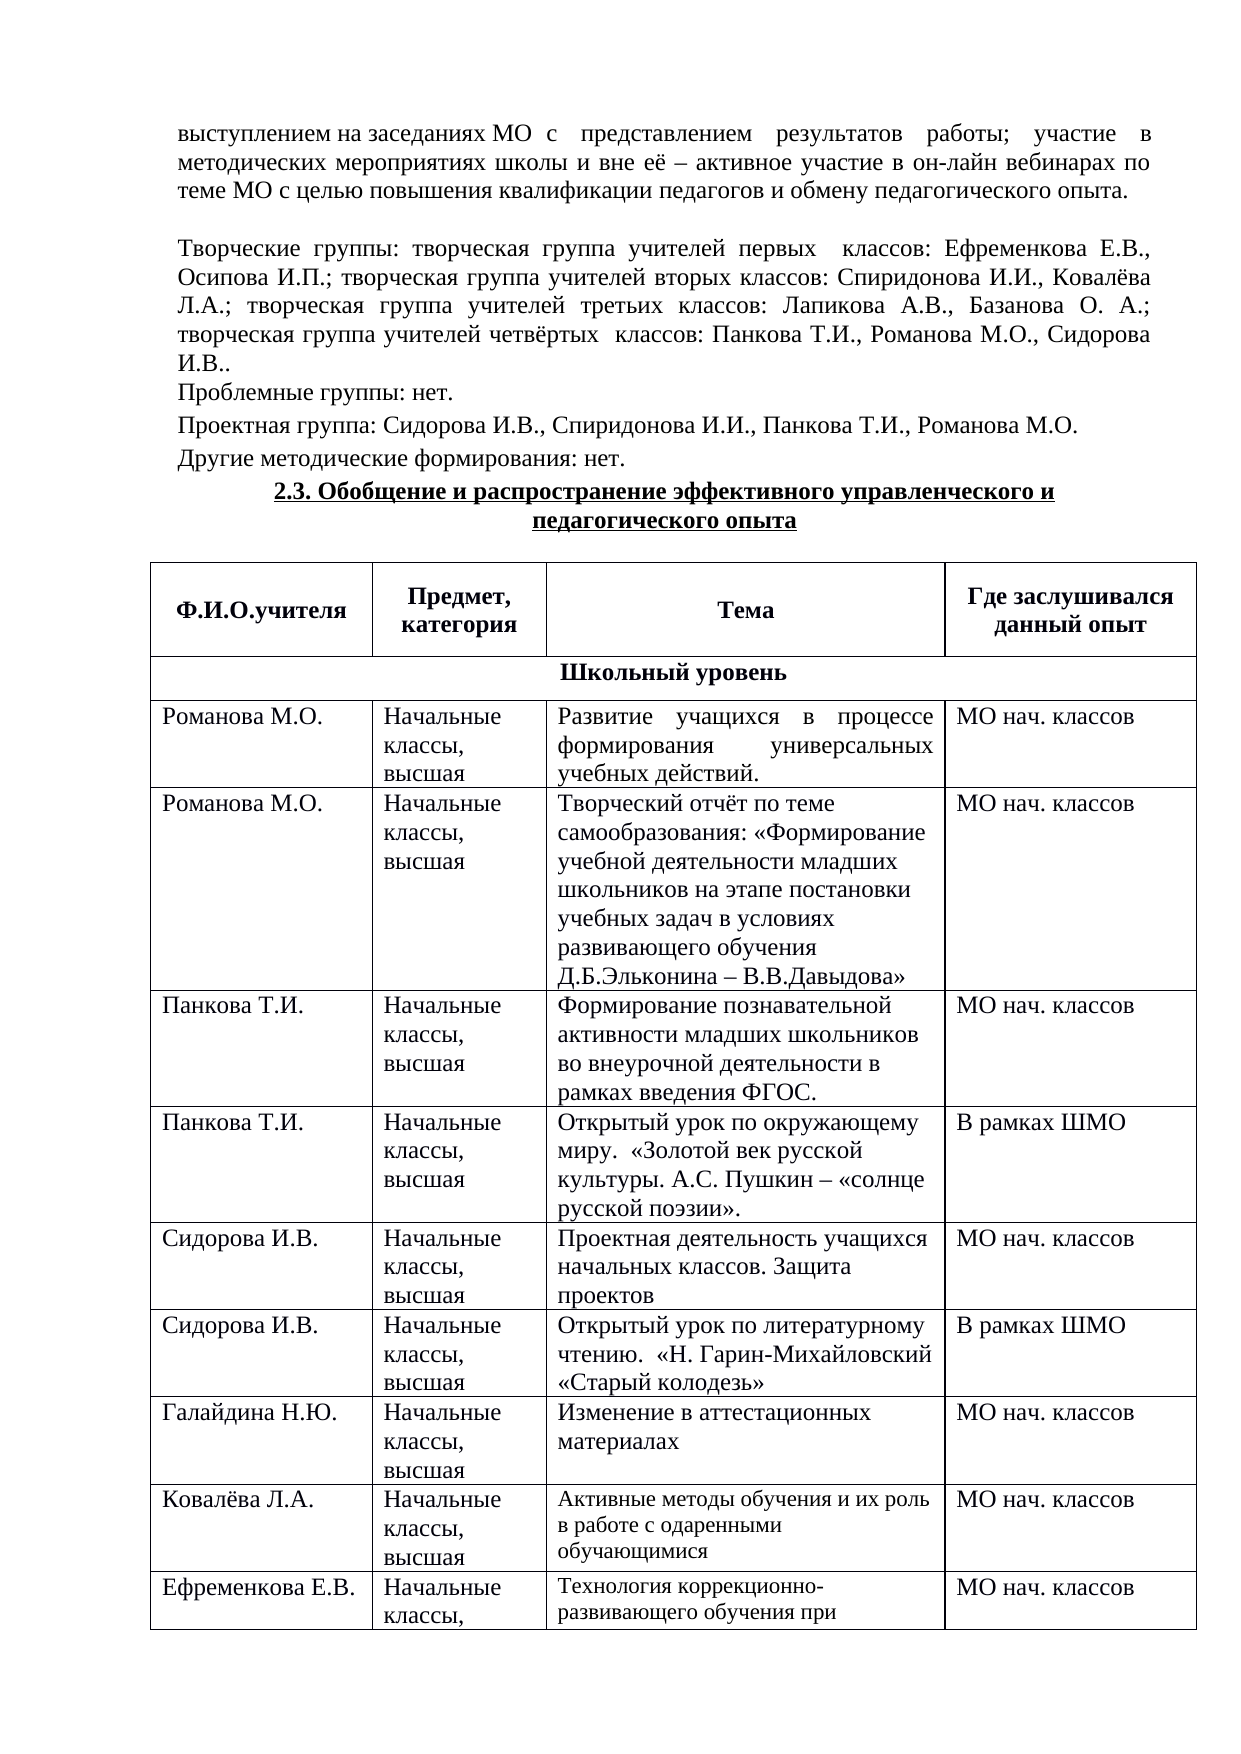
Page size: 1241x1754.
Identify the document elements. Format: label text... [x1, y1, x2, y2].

table_header Где заслушивался данный опыт [946, 563, 1196, 656]
table_cell Начальные классы, высшая [373, 1310, 546, 1396]
table_cell Активные методы обучения и их роль в работе с одаренными обучающимися [547, 1485, 944, 1571]
table_cell Сидорова И.В. [151, 1310, 372, 1396]
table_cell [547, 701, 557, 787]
table_cell МО нач. классов [946, 1485, 1196, 1571]
text 2.3. Обобщение и распространение эффективного управленческого и педагогического опыта [177, 476, 1152, 533]
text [177, 118, 1152, 204]
table_cell Школьный уровень [151, 657, 1196, 700]
table_cell В рамках ШМО [946, 1107, 1196, 1222]
table_cell Начальные классы, высшая [373, 1107, 546, 1222]
table_cell Романова М.О. [151, 701, 372, 787]
table_cell Панкова Т.И. [151, 1107, 372, 1222]
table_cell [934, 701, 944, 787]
table_cell Проектная деятельность учащихся начальных классов. Защита проектов [547, 1223, 944, 1309]
table_cell Начальные классы, высшая [373, 1485, 546, 1571]
table_cell Романова М.О. [151, 788, 372, 989]
text Проблемные группы: нет. [177, 377, 1152, 406]
table_cell Начальные классы, высшая [373, 1397, 546, 1483]
table_header Тема [547, 563, 944, 656]
table_cell Панкова Т.И. [151, 991, 372, 1106]
text Другие методические формирования: нет. [177, 443, 1152, 472]
table_cell Ковалёва Л.А. [151, 1485, 372, 1571]
table_cell В рамках ШМО [946, 1310, 1196, 1396]
text Проектная группа: Сидорова И.В., Спиридонова И.И., Панкова Т.И., Романова М.О. [177, 410, 1152, 439]
table_cell Начальные классы, высшая [373, 991, 546, 1106]
table_cell МО нач. классов [946, 1397, 1196, 1483]
table_cell Изменение в аттестационных материалах [547, 1397, 944, 1483]
text Творческие группы: творческая группа учителей первых классов: Ефременкова Е.В., Осипова И.П.; творческая группа учителей вторых классов: Спиридонова И.И., Ковалёва Л.А.; творческая группа учителей третьих классов: Лапикова А.В., Базанова О. А.; творческая группа учителей четвёртых классов: Панкова Т.И., Романова М.О., Сидорова И.В.. [177, 233, 1152, 377]
table_cell МО нач. классов [946, 788, 1196, 989]
table_cell Ефременкова Е.В. [151, 1572, 372, 1629]
table_cell Творческий отчёт по теме самообразования: «Формирование учебной деятельности младших школьников на этапе постановки учебных задач в условиях развивающего обучения Д.Б.Эльконина – В.В.Давыдова» [547, 788, 944, 989]
table_cell Начальные классы, высшая [373, 788, 546, 989]
table_header Ф.И.О.учителя [151, 563, 372, 656]
table_header Предмет, категория [373, 563, 546, 656]
table_cell Начальные классы, высшая [373, 701, 546, 787]
table_cell МО нач. классов [946, 991, 1196, 1106]
table_cell Формирование познавательной активности младших школьников во внеурочной деятельности в рамках введения ФГОС. [547, 991, 944, 1106]
table_cell Сидорова И.В. [151, 1223, 372, 1309]
table_cell Открытый урок по окружающему миру. «Золотой век русской культуры. А.С. Пушкин – «солнце русской поэзии». [547, 1107, 944, 1222]
table_cell МО нач. классов [946, 1223, 1196, 1309]
table_cell МО нач. классов [946, 1572, 1196, 1629]
table_cell Начальные классы, высшая [373, 1223, 546, 1309]
table_cell МО нач. классов [946, 701, 1196, 787]
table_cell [547, 1572, 944, 1629]
table_cell Открытый урок по литературному чтению. «Н. Гарин-Михайловский «Старый колодезь» [547, 1310, 944, 1396]
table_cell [373, 1572, 546, 1629]
table_cell Галайдина Н.Ю. [151, 1397, 372, 1483]
